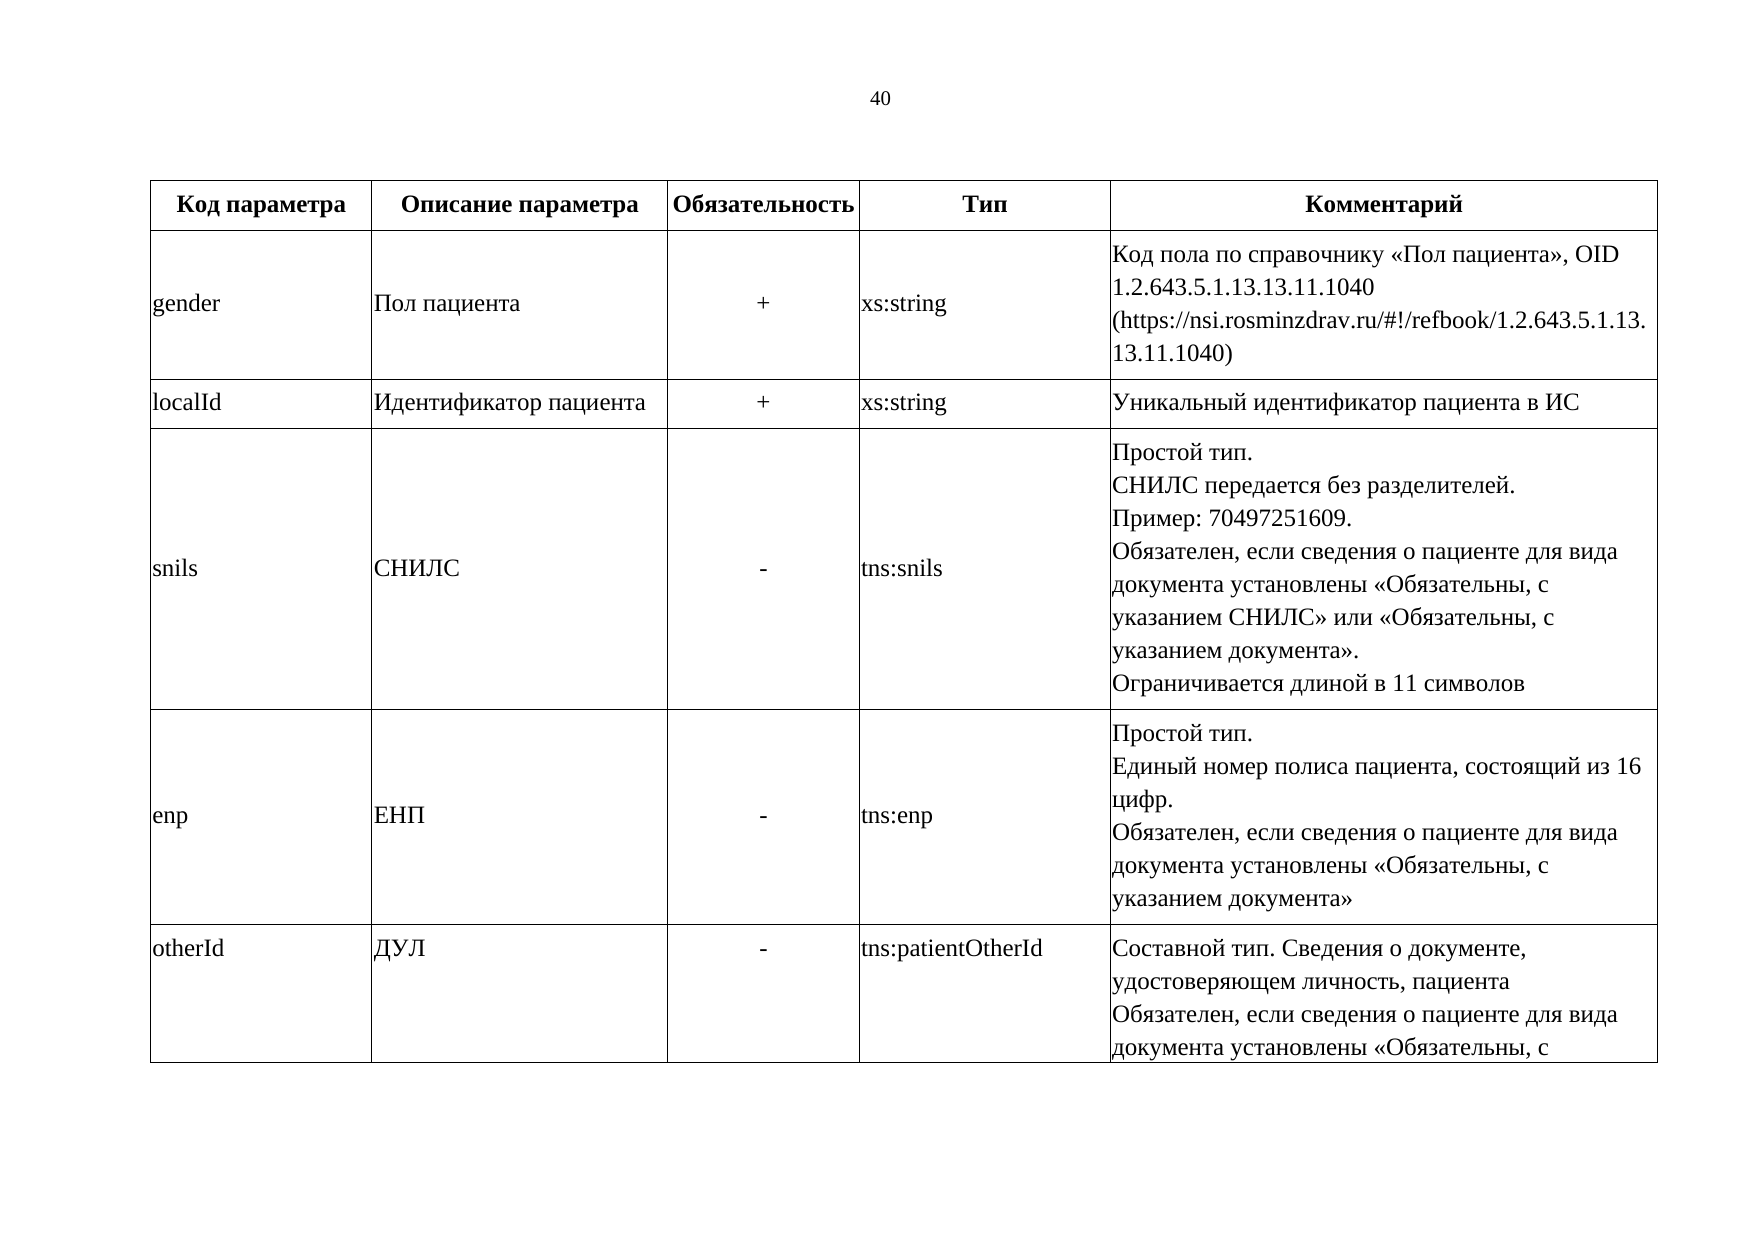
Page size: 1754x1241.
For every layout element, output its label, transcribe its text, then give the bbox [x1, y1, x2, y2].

table_cell Пол пациента [372, 231, 667, 379]
table_cell Идентификатор пациента [372, 380, 667, 428]
table_header Код параметра [151, 181, 371, 230]
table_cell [1111, 925, 1657, 1062]
table_header Описание параметра [372, 181, 667, 230]
table_cell snils [151, 429, 371, 709]
table_cell Код пола по справочнику «Пол пациента», OID 1.2.643.5.1.13.13.11.1040 (https://nsi.rosminzdrav.ru/#!/refbook/1.2.643.5.1.13.13.11.1040) [1111, 231, 1657, 379]
table_cell Простой тип. СНИЛС передается без разделителей. Пример: 70497251609. Обязателен, если сведения о пациенте для вида документа установлены «Обязательны, с указанием СНИЛС» или «Обязательны, с указанием документа». Ограничивается длиной в 11 символов [1111, 429, 1657, 709]
table_cell СНИЛС [372, 429, 667, 709]
table_cell ЕНП [372, 710, 667, 924]
table_header Тип [860, 181, 1110, 230]
table_cell otherId [151, 925, 371, 1062]
table_cell localId [151, 380, 371, 428]
table_cell + [668, 380, 859, 428]
table_cell Уникальный идентификатор пациента в ИС [1111, 380, 1657, 428]
table_header Обязательность [668, 181, 859, 230]
table_cell + [668, 231, 859, 379]
table_cell tns:enp [860, 710, 1110, 924]
table_cell - [668, 429, 859, 709]
table_cell tns:patientOtherId [860, 925, 1110, 1062]
table_cell xs:string [860, 231, 1110, 379]
table_cell ДУЛ [372, 925, 667, 1062]
table_header Комментарий [1111, 181, 1657, 230]
table_cell gender [151, 231, 371, 379]
table_cell - [668, 710, 859, 924]
table_cell xs:string [860, 380, 1110, 428]
table_cell - [668, 925, 859, 1062]
table_cell tns:snils [860, 429, 1110, 709]
table_cell Простой тип. Единый номер полиса пациента, состоящий из 16 цифр. Обязателен, если сведения о пациенте для вида документа установлены «Обязательны, с указанием документа» [1111, 710, 1657, 924]
table_cell enp [151, 710, 371, 924]
